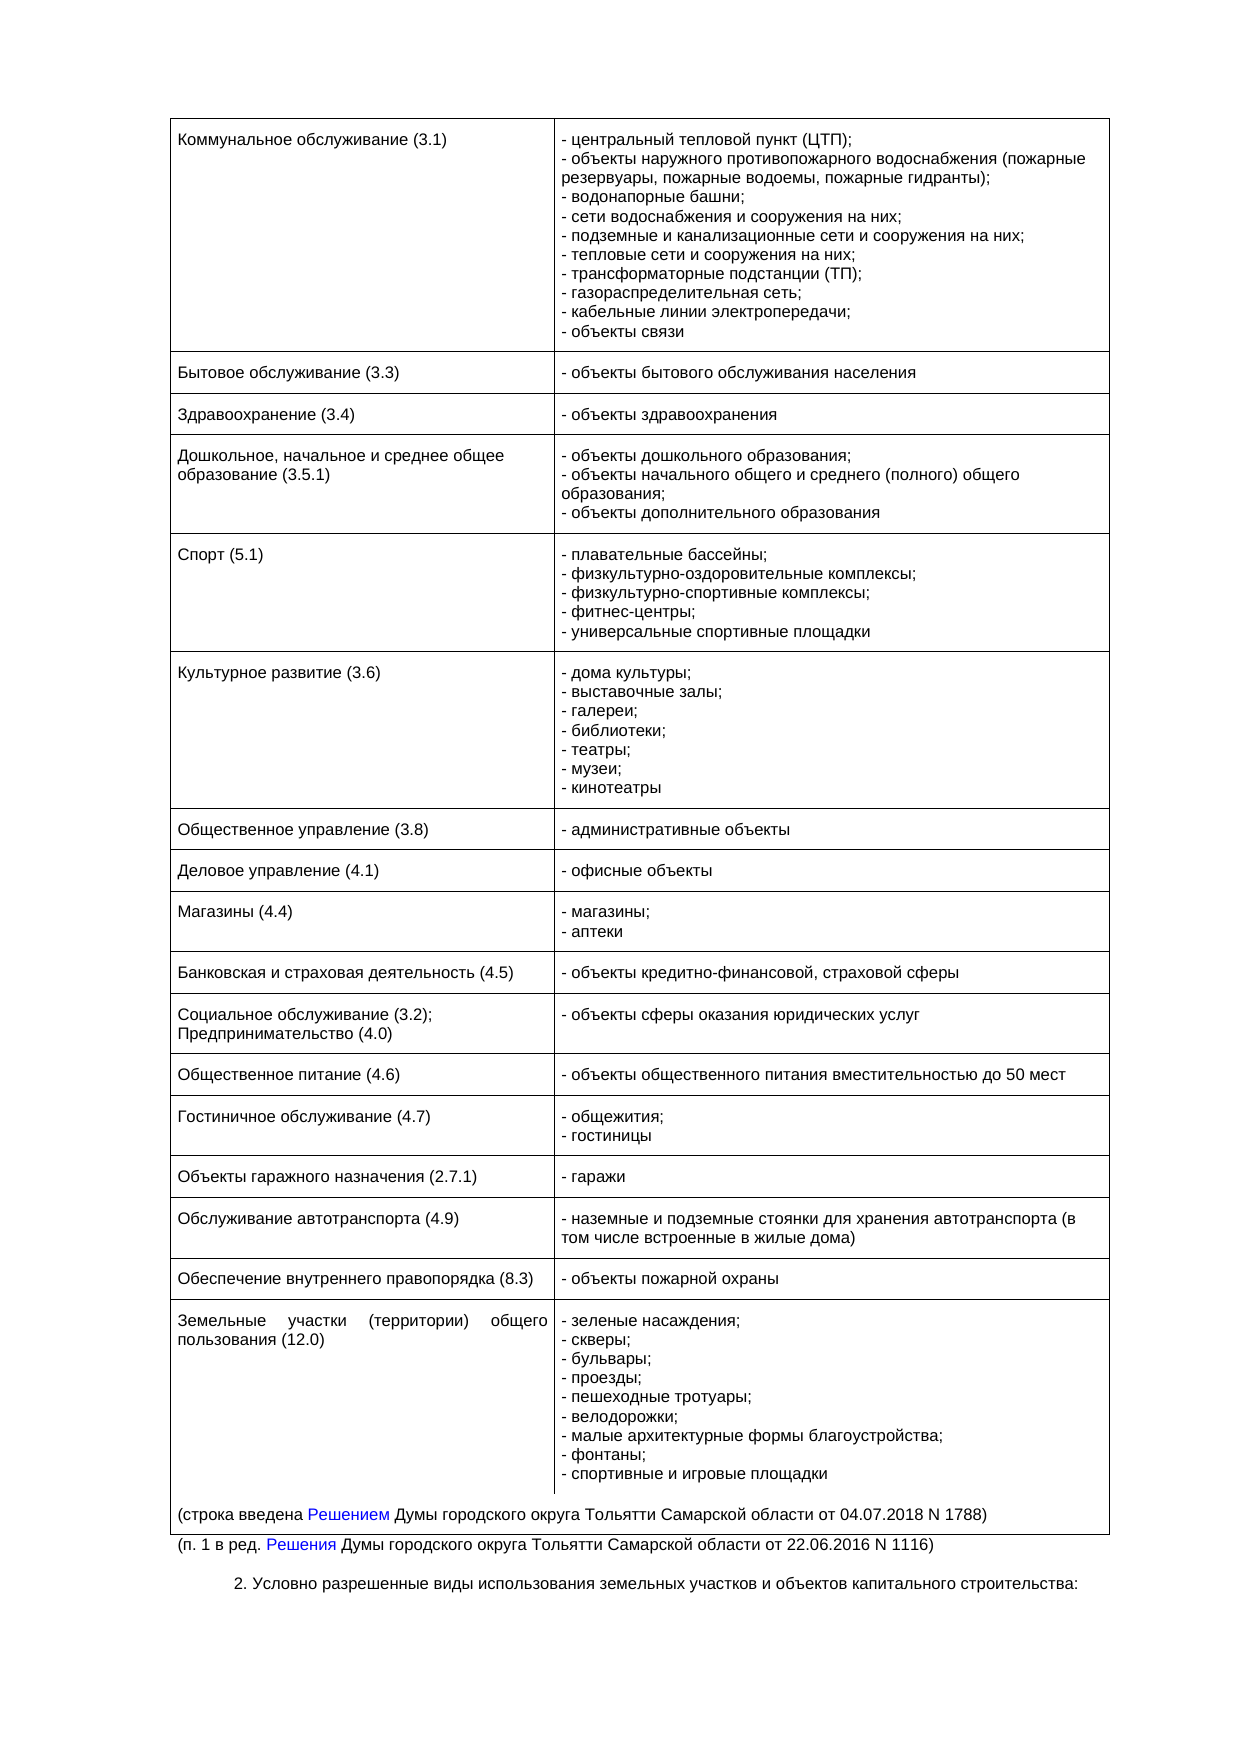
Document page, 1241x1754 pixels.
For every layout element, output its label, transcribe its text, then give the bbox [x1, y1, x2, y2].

table_cell Обеспечение внутреннего правопорядка (8.3) [171, 1259, 554, 1299]
table_cell - объекты пожарной охраны [555, 1259, 1109, 1299]
table_cell - объекты бытового обслуживания населения [555, 352, 1109, 393]
table_cell Здравоохранение (3.4) [171, 394, 554, 434]
table_cell Спорт (5.1) [171, 534, 554, 651]
table_cell - объекты здравоохранения [555, 394, 1109, 434]
table_cell Социальное обслуживание (3.2); Предпринимательство (4.0) [171, 994, 554, 1053]
table_cell Общественное управление (3.8) [171, 809, 554, 849]
table_cell - наземные и подземные стоянки для хранения автотранспорта (в том числе встроенные в жилые дома) [555, 1198, 1109, 1257]
table_cell - магазины; - аптеки [555, 892, 1109, 951]
table_cell - зеленые насаждения; - скверы; - бульвары; - проезды; - пешеходные тротуары; - велодорожки; - малые архитектурные формы благоустройства; - фонтаны; - спортивные и игровые площадки [555, 1300, 1109, 1494]
table_cell - объекты дошкольного образования; - объекты начального общего и среднего (полного) общего образования; - объекты дополнительного образования [555, 435, 1109, 533]
text 2. Условно разрешенные виды использования земельных участков и объектов капитального строительства: [177, 1573, 1152, 1593]
table_cell Культурное развитие (3.6) [171, 652, 554, 808]
table_cell - дома культуры; - выставочные залы; - галереи; - библиотеки; - театры; - музеи; - кинотеатры [555, 652, 1109, 808]
table_cell - плавательные бассейны; - физкультурно-оздоровительные комплексы; - физкультурно-спортивные комплексы; - фитнес-центры; - универсальные спортивные площадки [555, 534, 1109, 651]
table_cell Деловое управление (4.1) [171, 850, 554, 891]
table_cell Земельные участки (территории) общего пользования (12.0) [171, 1300, 554, 1494]
table_cell - офисные объекты [555, 850, 1109, 891]
table_cell Обслуживание автотранспорта (4.9) [171, 1198, 554, 1257]
table_cell Магазины (4.4) [171, 892, 554, 951]
table_cell Дошкольное, начальное и среднее общее образование (3.5.1) [171, 435, 554, 533]
table_cell Банковская и страховая деятельность (4.5) [171, 952, 554, 993]
table_cell Бытовое обслуживание (3.3) [171, 352, 554, 393]
table_cell - общежития; - гостиницы [555, 1096, 1109, 1155]
table_cell Объекты гаражного назначения (2.7.1) [171, 1156, 554, 1197]
table_cell - объекты сферы оказания юридических услуг [555, 994, 1109, 1053]
text (п. 1 в ред. Решения Думы городского округа Тольятти Самарской области от 22.06.2016 N 1116) [177, 1535, 1152, 1554]
table_cell - административные объекты [555, 809, 1109, 849]
table_cell Общественное питание (4.6) [171, 1054, 554, 1095]
table_cell Гостиничное обслуживание (4.7) [171, 1096, 554, 1155]
table_cell - объекты кредитно-финансовой, страховой сферы [555, 952, 1109, 993]
table_cell Коммунальное обслуживание (3.1) [171, 119, 554, 351]
table_cell - центральный тепловой пункт (ЦТП); - объекты наружного противопожарного водоснабжения (пожарные резервуары, пожарные водоемы, пожарные гидранты); - водонапорные башни; - сети водоснабжения и сооружения на них; - подземные и канализационные сети и сооружения на них; - тепловые сети и сооружения на них; - трансформаторные подстанции (ТП); - газораспределительная сеть; - кабельные линии электропередачи; - объекты связи [555, 119, 1109, 351]
table_cell (строка введена Решением Думы городского округа Тольятти Самарской области от 04.07.2018 N 1788) [171, 1494, 1109, 1534]
table_cell - гаражи [555, 1156, 1109, 1197]
table_cell - объекты общественного питания вместительностью до 50 мест [555, 1054, 1109, 1095]
